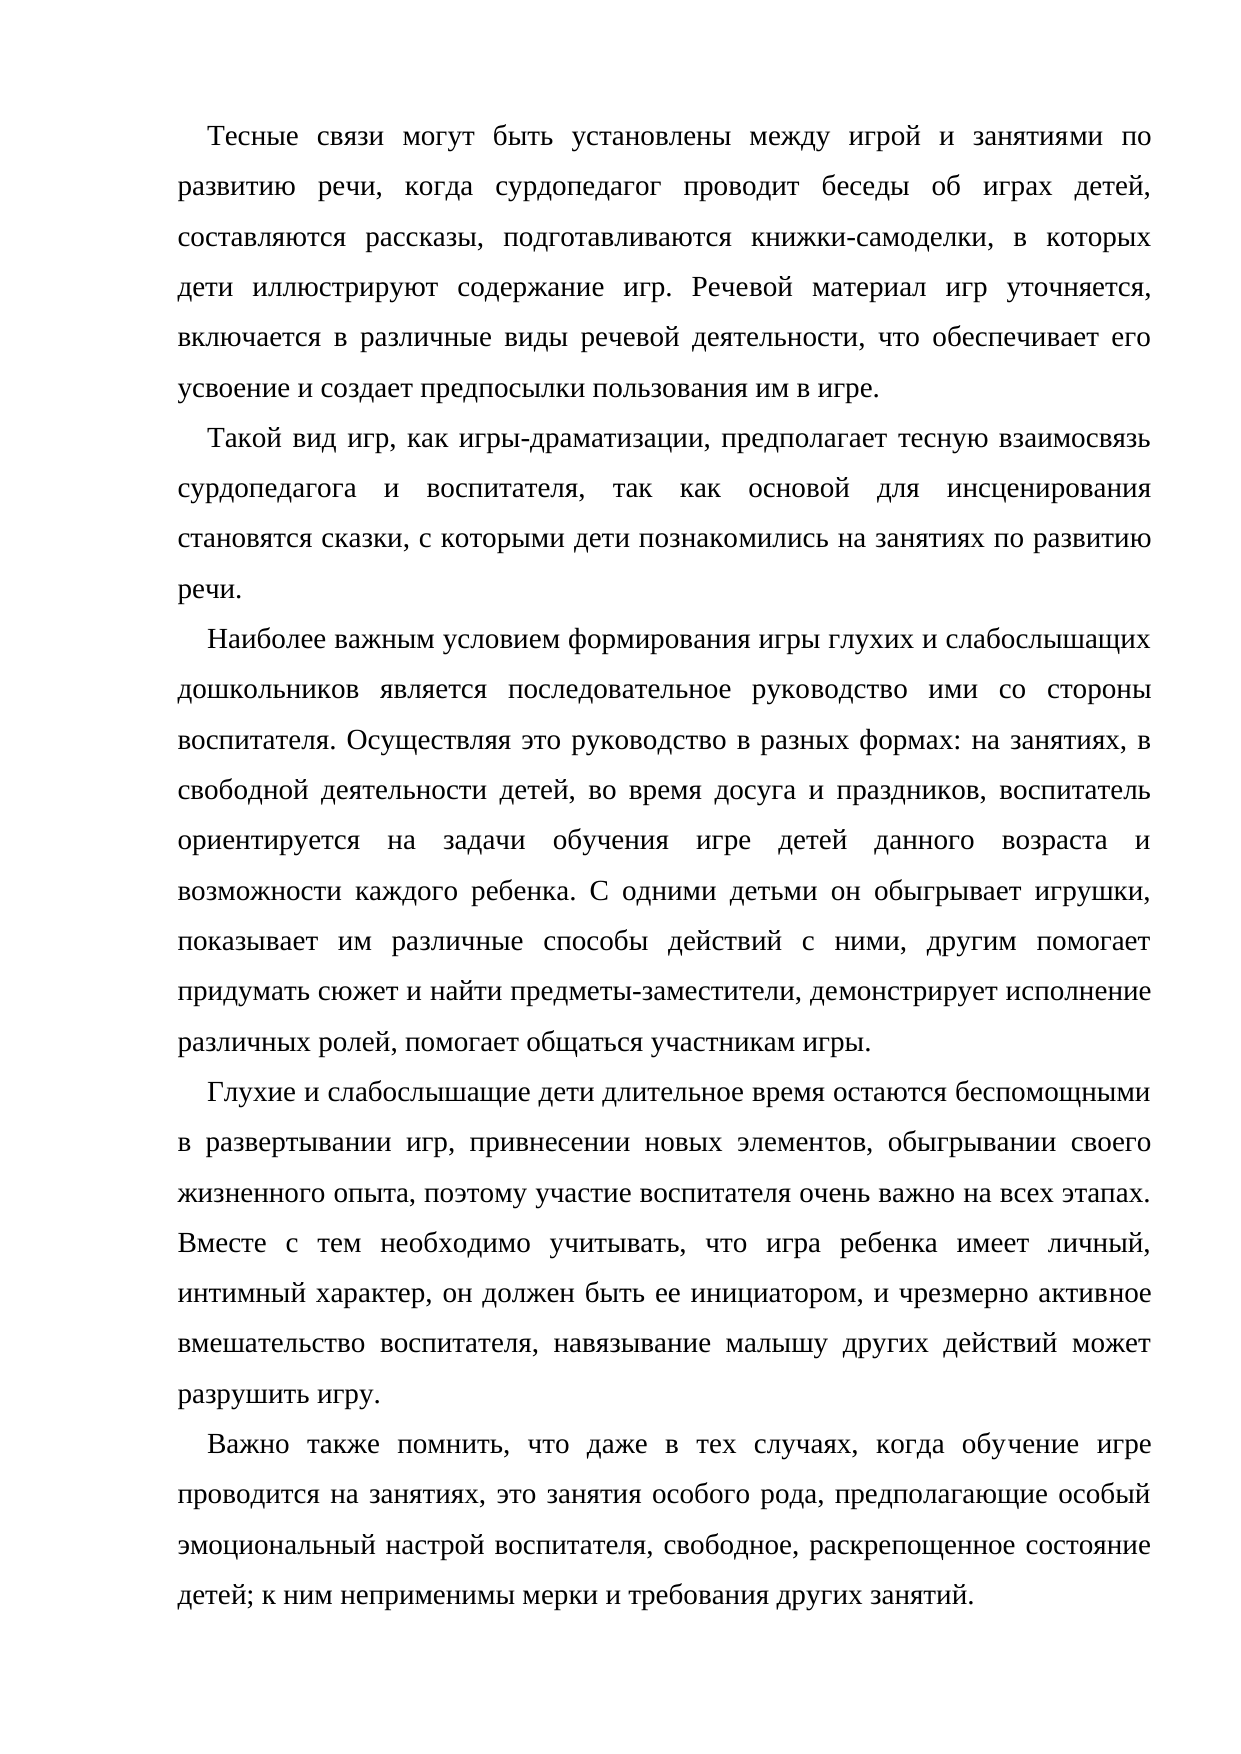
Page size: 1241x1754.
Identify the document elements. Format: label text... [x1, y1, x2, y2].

text Важно также помнить, что даже в тех случаях, когда обучение игре проводится на занятиях, это занятия особого рода, предполагающие особый эмоциональный настрой воспитателя, свободное, раскрепощенное состояние детей; к ним неприменимы мерки и требования других занятий. [177, 1426, 1152, 1611]
text Тесные связи могут быть установлены между игрой и занятиями по развитию речи, когда сурдопедагог проводит беседы об играх детей, составляются рассказы, подготавливаются книжки-самоделки, в которых дети иллюстрируют содержание игр. Речевой материал игр уточняется, включается в различные виды речевой деятельности, что обеспечивает его усвоение и создает предпосылки пользования им в игре. [177, 118, 1152, 403]
text Такой вид игр, как игры-драматизации, предполагает тесную взаимосвязь сурдопедагога и воспитателя, так как основой для инсценирования становятся сказки, с которыми дети познакомились на занятиях по развитию речи. [177, 420, 1152, 604]
text Глухие и слабослышащие дети длительное время остаются беспомощными в развертывании игр, привнесении новых элементов, обыгрывании своего жизненного опыта, поэтому участие воспитателя очень важно на всех этапах. Вместе с тем необходимо учитывать, что игра ребенка имеет личный, интимный характер, он должен быть ее инициатором, и чрезмерно активное вмешательство воспитателя, навязывание малышу других действий может разрушить игру. [177, 1074, 1152, 1409]
text Наиболее важным условием формирования игры глухих и слабослышащих дошкольников является последовательное руководство ими со стороны воспитателя. Осуществляя это руководство в разных формах: на занятиях, в свободной деятельности детей, во время досуга и праздников, воспитатель ориентируется на задачи обучения игре детей данного возраста и возможности каждого ребенка. С одними детьми он обыгрывает игрушки, показывает им различные способы действий с ними, другим помогает придумать сюжет и найти предметы-заместители, демонстрирует исполнение различных ролей, помогает общаться участникам игры. [177, 621, 1152, 1057]
